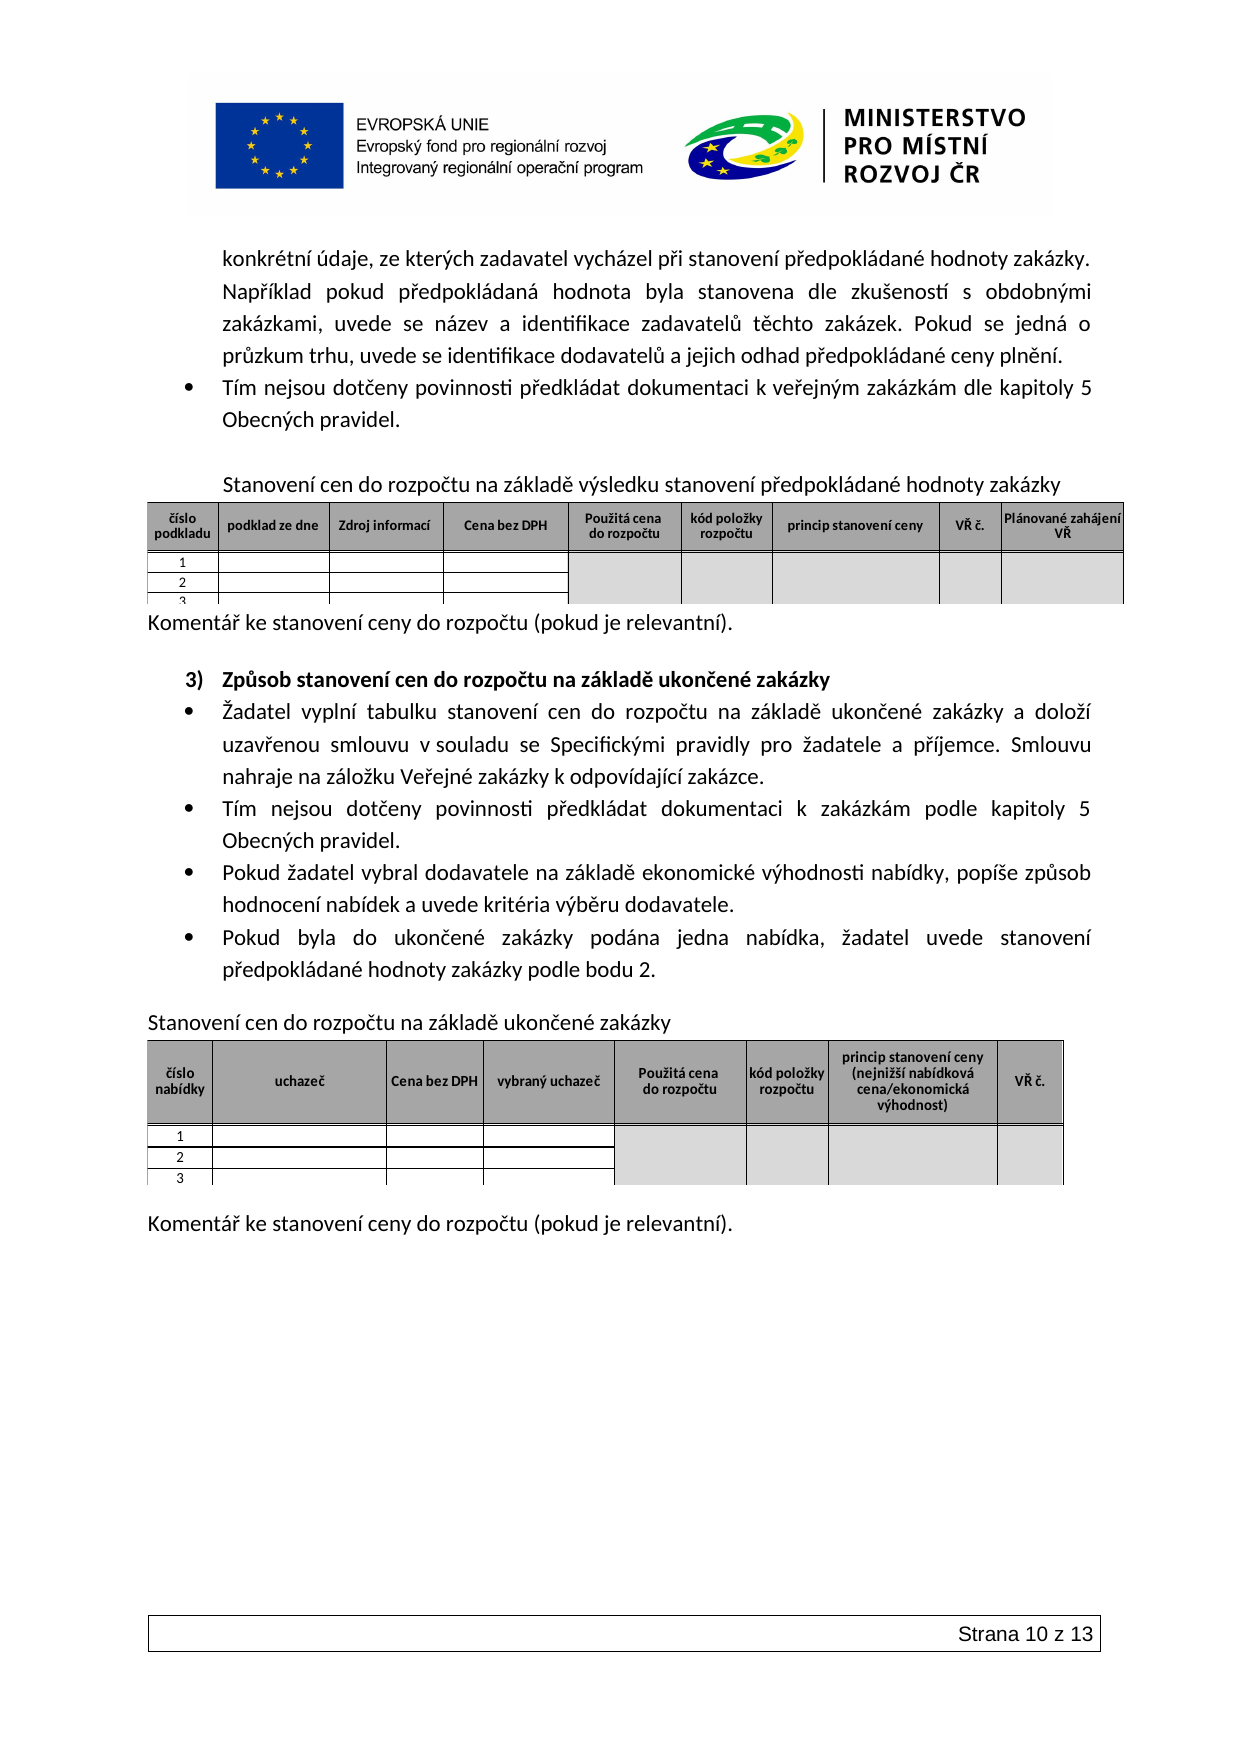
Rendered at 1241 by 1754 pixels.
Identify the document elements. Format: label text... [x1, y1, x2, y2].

picture [187, 73, 1053, 217]
text Komentář ke stanovení ceny do rozpočtu (pokud je relevantní). [148, 1209, 1093, 1238]
list Tím nejsou dotčeny povinnosti předkládat dokumentaci k zakázkám podle kapitoly 5 Obecných pravidel. [185, 794, 1093, 854]
list Stanovení cen do rozpočtu na základě výsledku stanovení předpokládané hodnoty zakázky [223, 470, 1093, 498]
list Komentář ke stanovení ceny do rozpočtu (pokud je relevantní). [148, 608, 1093, 636]
text Stanovení cen do rozpočtu na základě ukončené zakázky [148, 1008, 1093, 1184]
list Způsob stanovení cen do rozpočtu na základě ukončené zakázky [185, 665, 1093, 693]
list Pokud žadatel vybral dodavatele na základě ekonomické výhodnosti nabídky, popíše způsob hodnocení nabídek a uvede kritéria výběru dodavatele. [185, 858, 1093, 919]
list Pokud byla do ukončené zakázky podána jedna nabídka, žadatel uvede stanovení předpokládané hodnoty zakázky podle bodu 2. [185, 923, 1093, 983]
list Žadatel vyplní tabulku stanovení cen do rozpočtu na základě ukončené zakázky a doloží uzavřenou smlouvu v souladu se Specifickými pravidly pro žadatele a příjemce. Smlouvu nahraje na záložku Veřejné zakázky k odpovídající zakázce. [185, 697, 1093, 790]
list Tím nejsou dotčeny povinnosti předkládat dokumentaci k veřejným zakázkám dle kapitoly 5 Obecných pravidel. [185, 373, 1093, 433]
